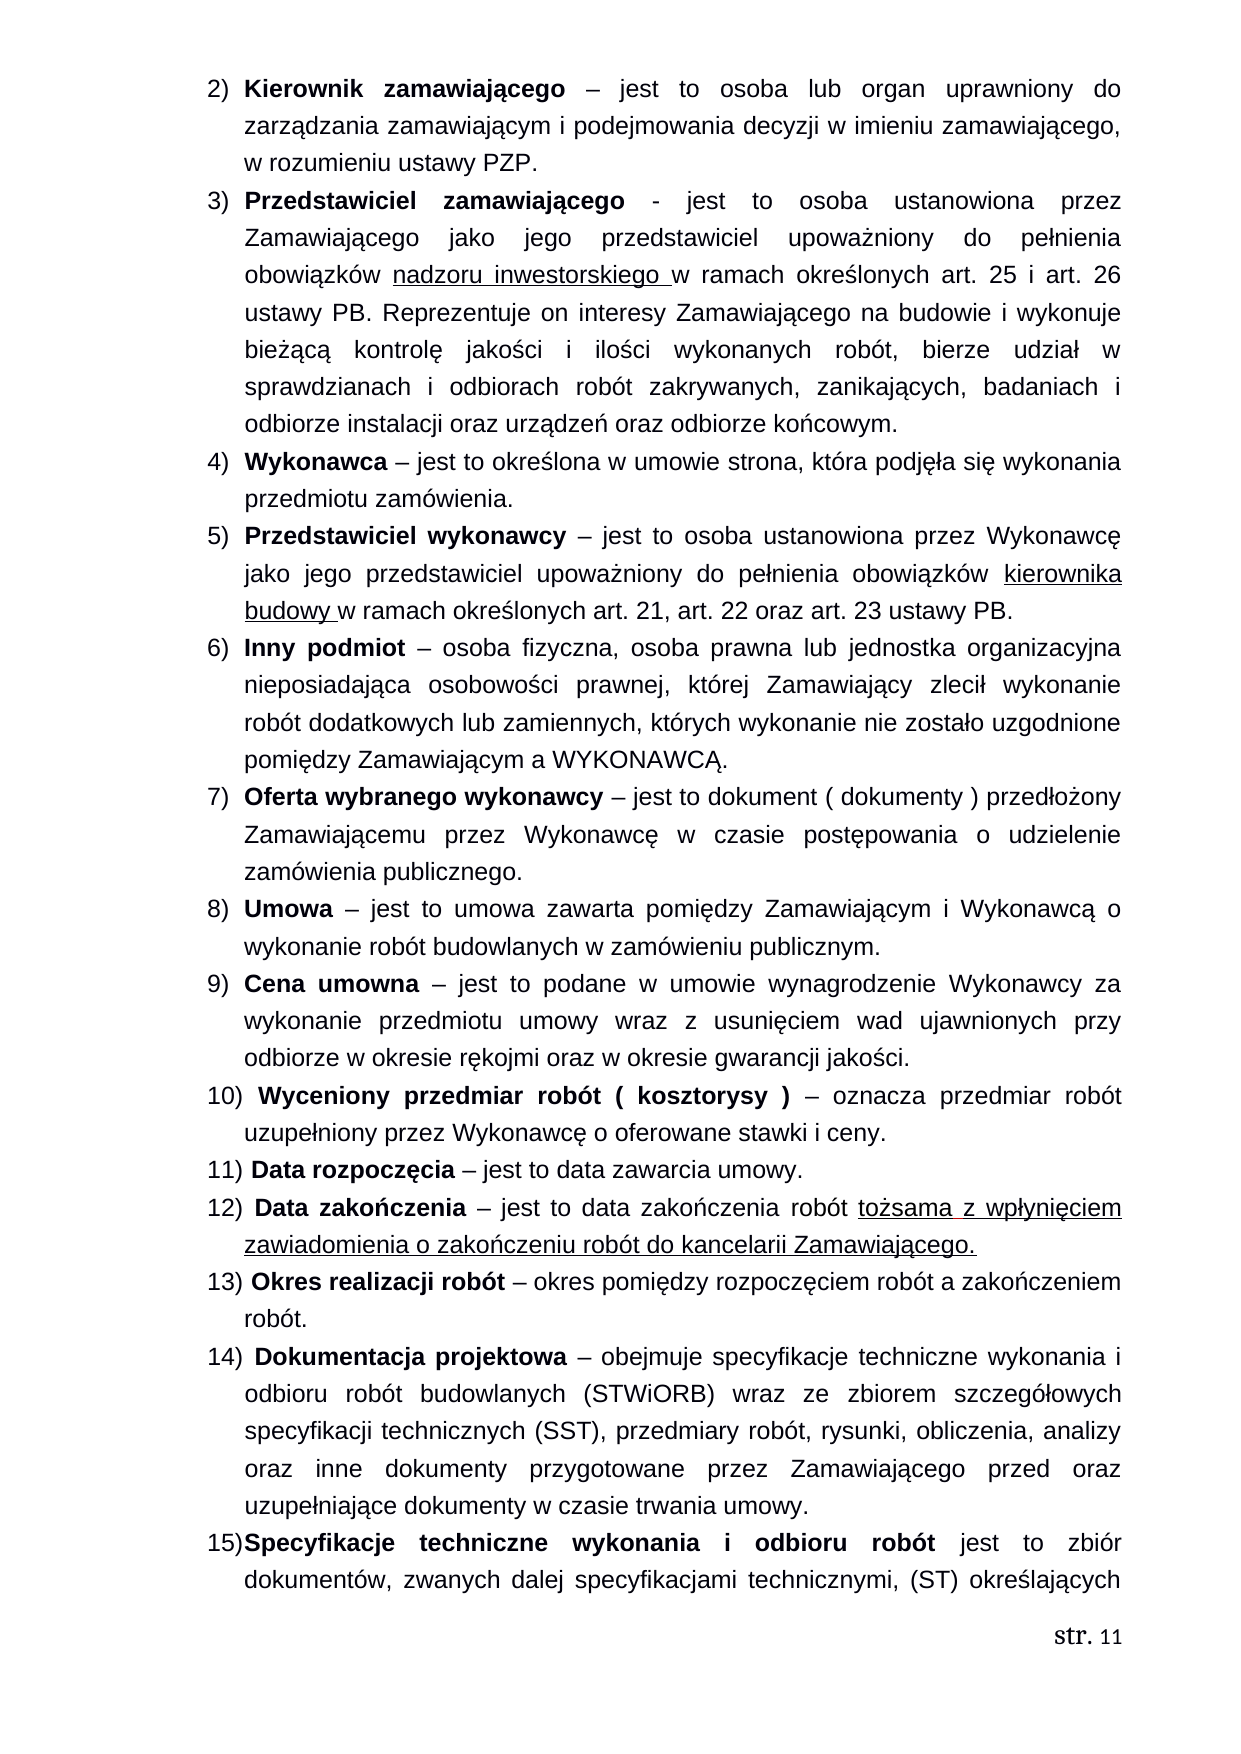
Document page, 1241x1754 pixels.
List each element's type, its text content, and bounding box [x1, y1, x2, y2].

list Przedstawiciel zamawiającego - jest to osoba ustanowiona przez Zamawiającego jako jego przedstawiciel upoważniony do pełnienia obowiązków nadzoru inwestorskiego w ramach określonych art. 25 i art. 26 ustawy PB. Reprezentuje on interesy Zamawiającego na budowie i wykonuje bieżącą kontrolę jakości i ilości wykonanych robót, bierze udział w sprawdzianach i odbiorach robót zakrywanych, zanikających, badaniach i odbiorze instalacji oraz urządzeń oraz odbiorze końcowym. [207, 186, 1122, 438]
list Wyceniony przedmiar robót ( kosztorysy ) – oznacza przedmiar robót uzupełniony przez Wykonawcę o oferowane stawki i ceny. [207, 1081, 1122, 1147]
list Data zakończenia – jest to data zakończenia robót tożsama z wpłynięciem zawiadomienia o zakończeniu robót do kancelarii Zamawiającego. [207, 1193, 1122, 1259]
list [207, 1528, 1122, 1594]
list Okres realizacji robót – okres pomiędzy rozpoczęciem robót a zakończeniem robót. [207, 1267, 1122, 1333]
list Przedstawiciel wykonawcy – jest to osoba ustanowiona przez Wykonawcę jako jego przedstawiciel upoważniony do pełnienia obowiązków kierownika budowy w ramach określonych art. 21, art. 22 oraz art. 23 ustawy PB. [207, 521, 1122, 625]
list Oferta wybranego wykonawcy – jest to dokument ( dokumenty ) przedłożony Zamawiającemu przez Wykonawcę w czasie postępowania o udzielenie zamówienia publicznego. [207, 782, 1122, 886]
list Umowa – jest to umowa zawarta pomiędzy Zamawiającym i Wykonawcą o wykonanie robót budowlanych w zamówieniu publicznym. [207, 894, 1122, 960]
list Wykonawca – jest to określona w umowie strona, która podjęła się wykonania przedmiotu zamówienia. [207, 447, 1122, 513]
list Dokumentacja projektowa – obejmuje specyfikacje techniczne wykonania i odbioru robót budowlanych (STWiORB) wraz ze zbiorem szczegółowych specyfikacji technicznych (SST), przedmiary robót, rysunki, obliczenia, analizy oraz inne dokumenty przygotowane przez Zamawiającego przed oraz uzupełniające dokumenty w czasie trwania umowy. [207, 1342, 1122, 1520]
list Kierownik zamawiającego – jest to osoba lub organ uprawniony do zarządzania zamawiającym i podejmowania decyzji w imieniu zamawiającego, w rozumieniu ustawy PZP. [207, 74, 1122, 177]
list Data rozpoczęcia – jest to data zawarcia umowy. [207, 1155, 1122, 1184]
list Cena umowna – jest to podane w umowie wynagrodzenie Wykonawcy za wykonanie przedmiotu umowy wraz z usunięciem wad ujawnionych przy odbiorze w okresie rękojmi oraz w okresie gwarancji jakości. [207, 969, 1122, 1072]
list Inny podmiot – osoba fizyczna, osoba prawna lub jednostka organizacyjna nieposiadająca osobowości prawnej, której Zamawiający zlecił wykonanie robót dodatkowych lub zamiennych, których wykonanie nie zostało uzgodnione pomiędzy Zamawiającym a WYKONAWCĄ. [207, 633, 1122, 774]
